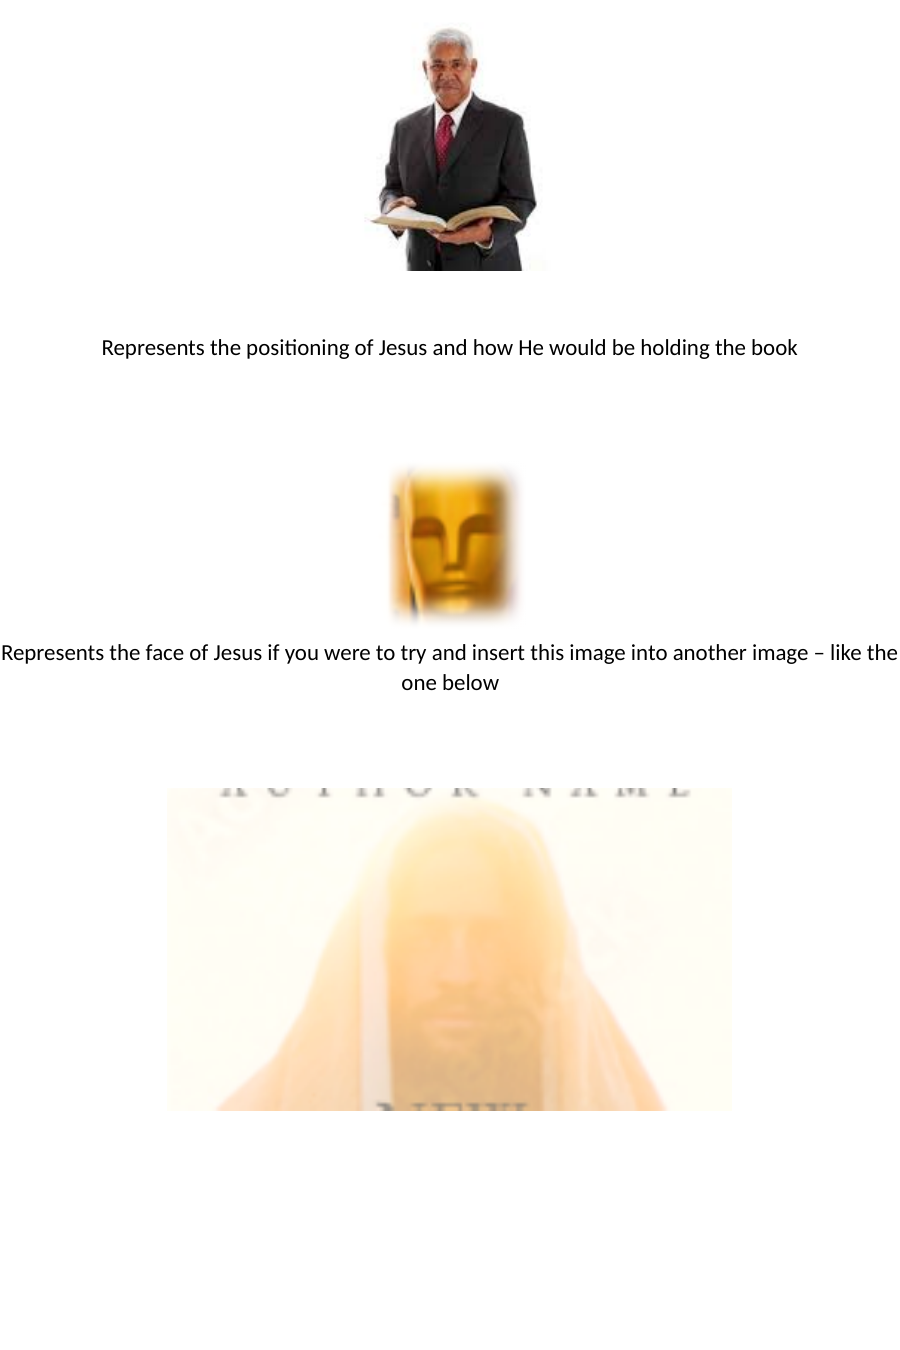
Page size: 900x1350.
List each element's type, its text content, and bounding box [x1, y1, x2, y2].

text Represents the positioning of Jesus and how He would be holding the book [0, 333, 900, 361]
text Represents the face of Jesus if you were to try and insert this image into another image – like the one below [0, 638, 900, 696]
picture [246, 0, 654, 271]
picture [410, 494, 493, 596]
